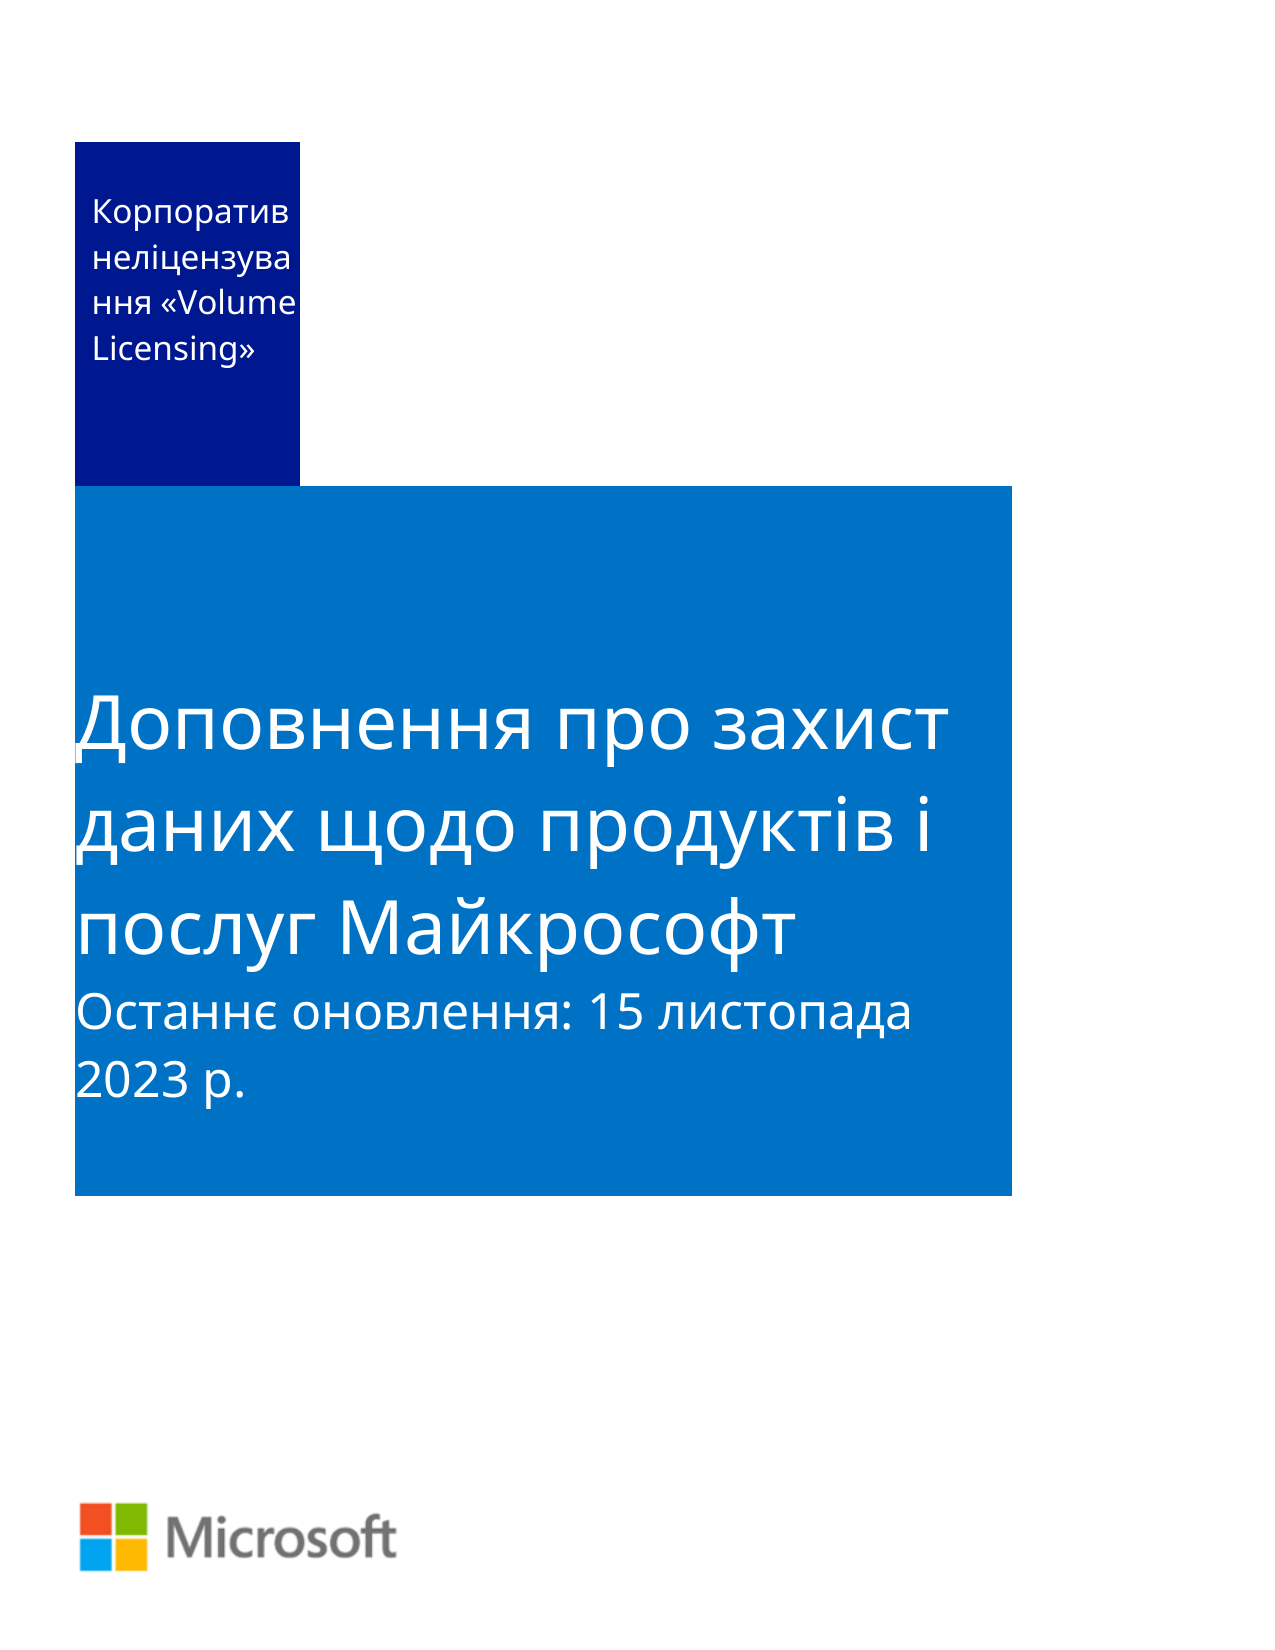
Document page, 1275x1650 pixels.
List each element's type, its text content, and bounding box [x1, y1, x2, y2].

list Корпоративнеліцензування «Volume Licensing» [75, 165, 300, 370]
list Останнє оновлення: 15 листопада 2023 р. [75, 976, 1012, 1112]
picture [75, 1500, 403, 1575]
list Доповнення про захист даних щодо продуктів і послуг Майкрософт [75, 669, 1012, 976]
